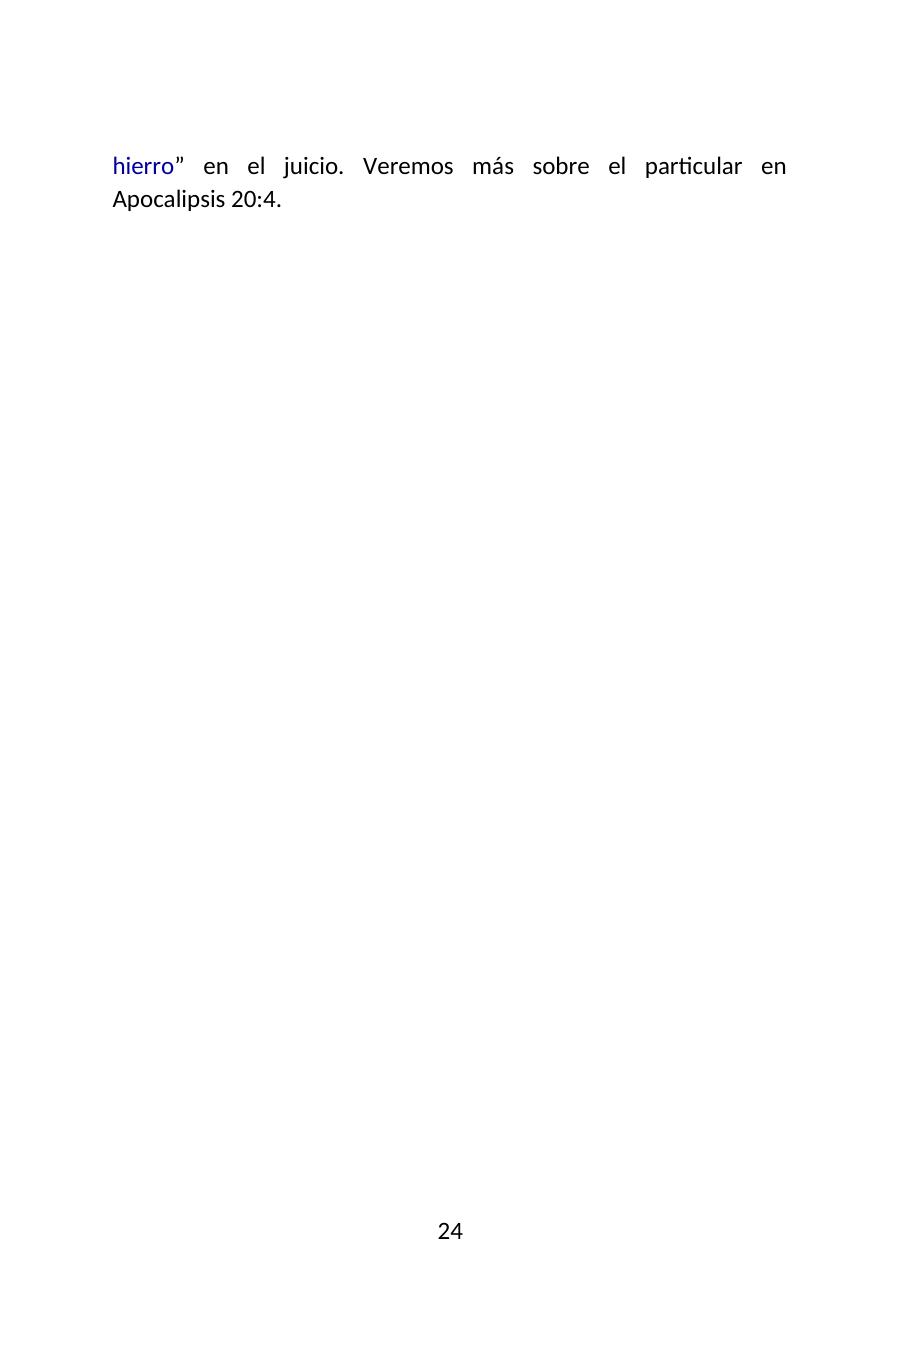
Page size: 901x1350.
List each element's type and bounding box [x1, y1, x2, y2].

text [112, 150, 788, 213]
